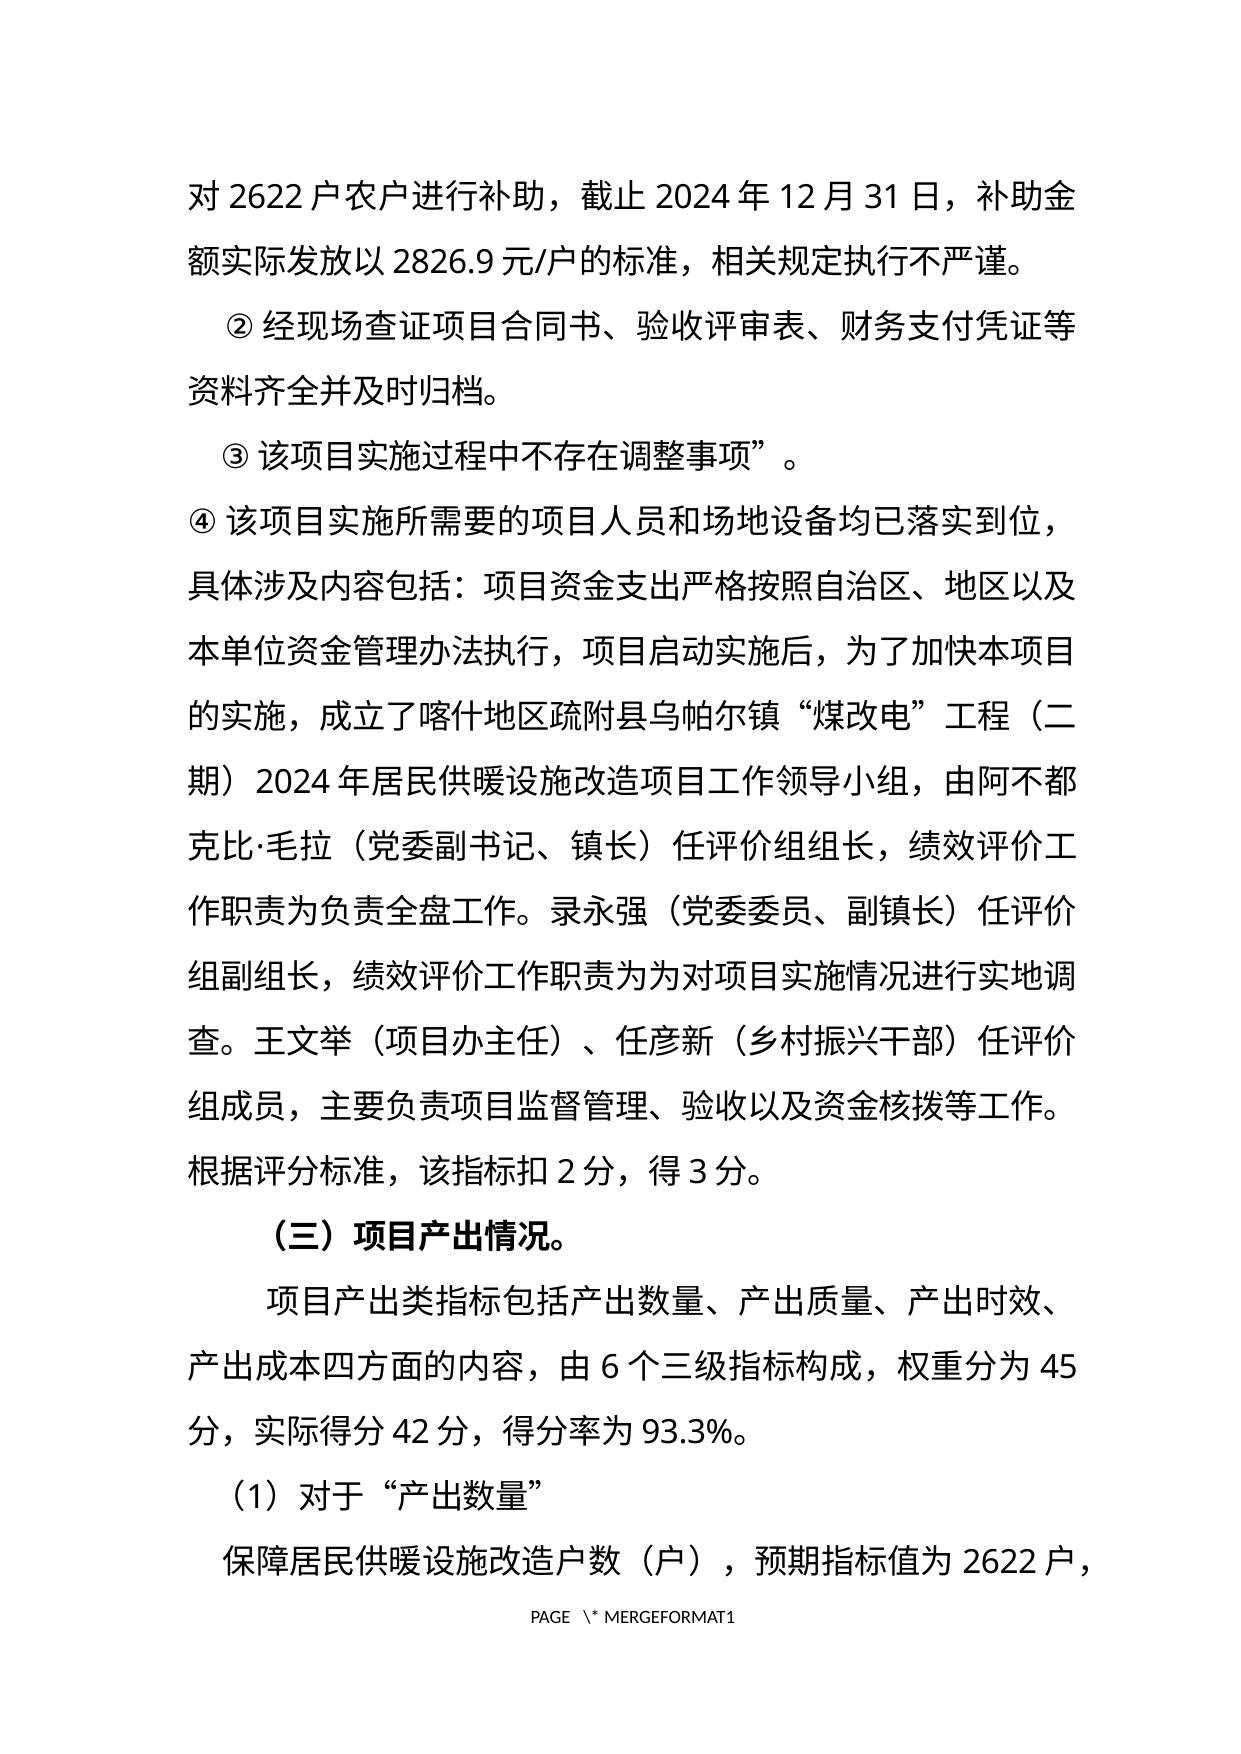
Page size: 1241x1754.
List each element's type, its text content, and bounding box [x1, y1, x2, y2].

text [187, 162, 1078, 1202]
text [187, 1267, 1078, 1592]
text （三）项目产出情况。 [187, 1202, 1078, 1267]
